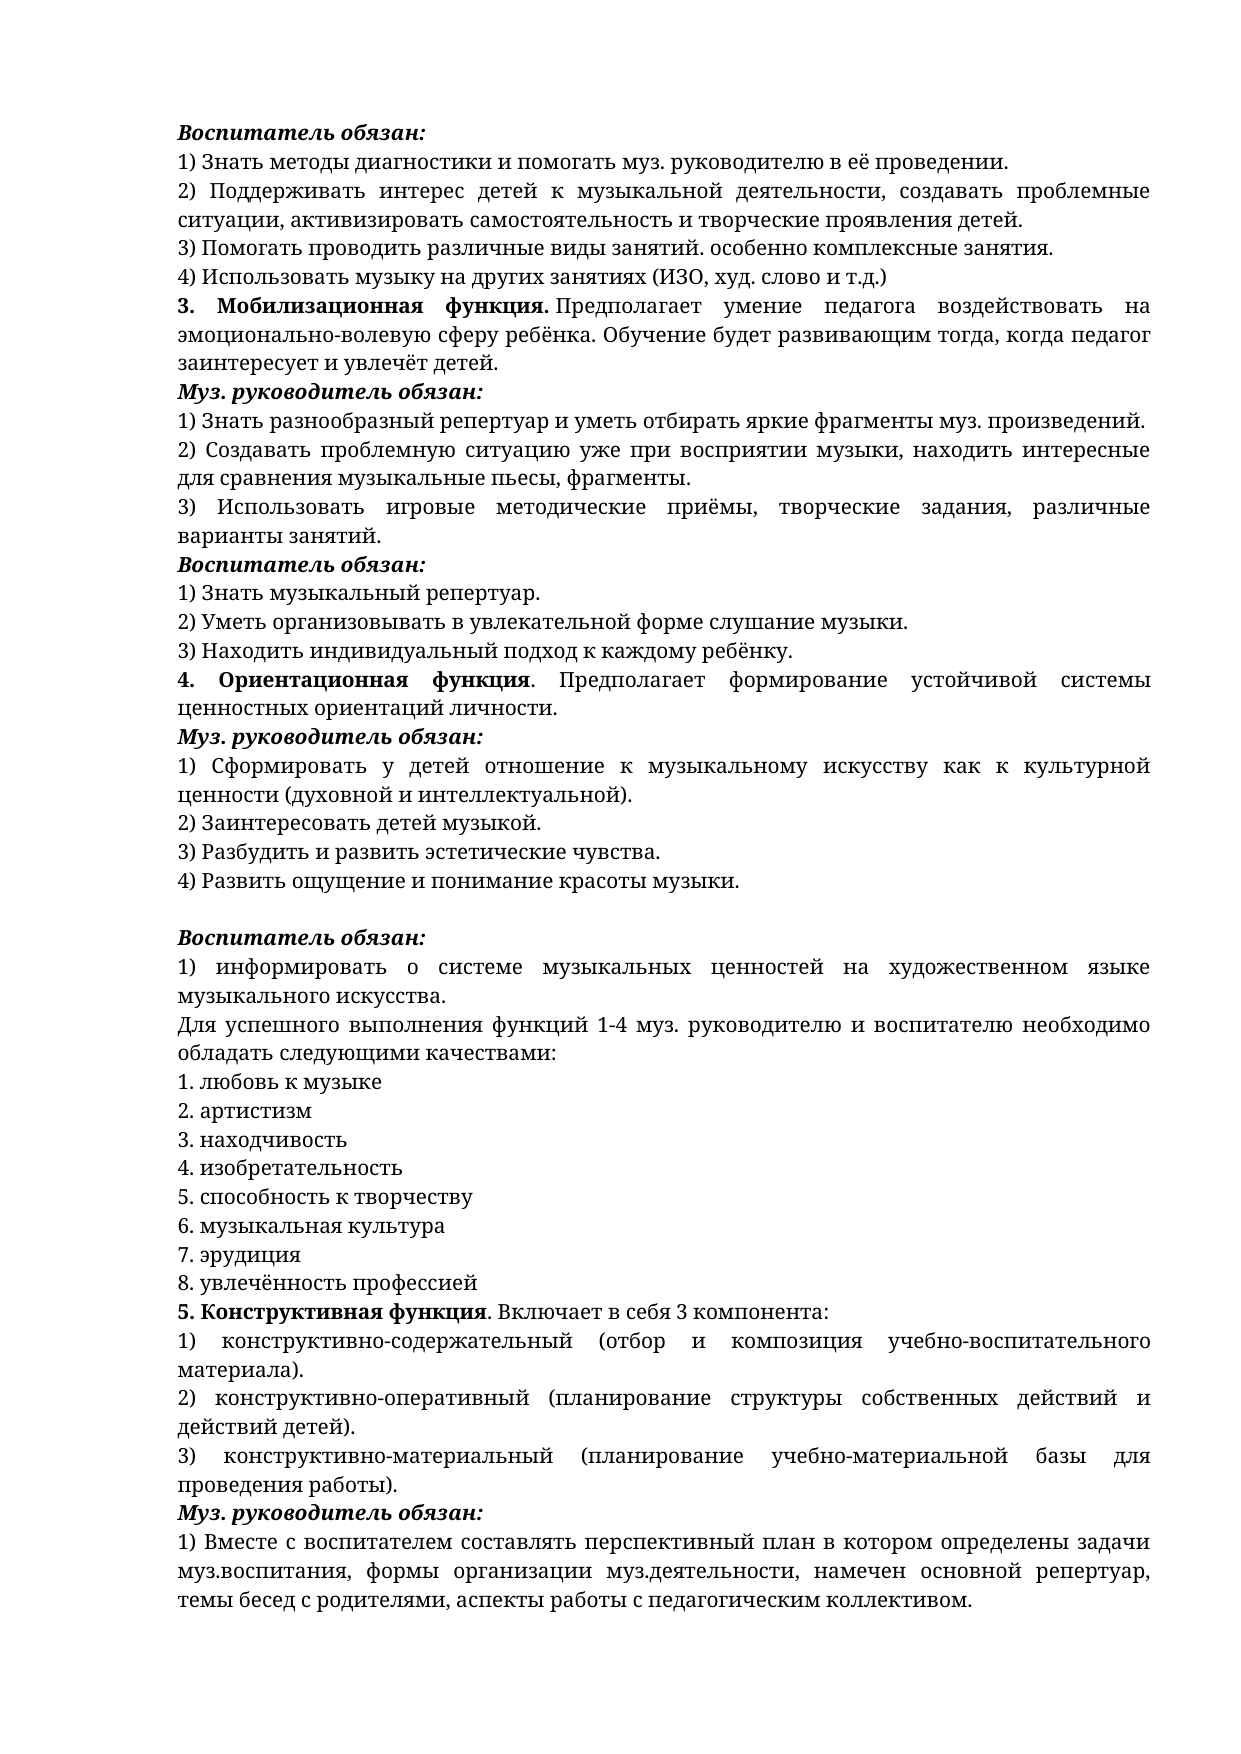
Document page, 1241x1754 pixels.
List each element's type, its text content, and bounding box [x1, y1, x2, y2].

text Муз. руководитель обязан: [177, 722, 1152, 751]
text 2) Создавать проблемную ситуацию уже при восприятии музыки, находить интересные для сравнения музыкальные пьесы, фрагменты. [177, 434, 1152, 492]
text 5. Конструктивная функция. Включает в себя 3 компонента: [177, 1297, 1152, 1326]
text Воспитатель обязан: [177, 923, 1152, 952]
text 2. артистизм [177, 1096, 1152, 1124]
text 2) конструктивно-оперативный (планирование структуры собственных действий и действий детей). [177, 1383, 1152, 1441]
text 4. изобретательность [177, 1153, 1152, 1182]
text Для успешного выполнения функций 1-4 муз. руководителю и воспитателю необходимо обладать следующими качествами: [177, 1009, 1152, 1067]
text 3) конструктивно-материальный (планирование учебно-материальной базы для проведения работы). [177, 1441, 1152, 1498]
text 7. эрудиция [177, 1239, 1152, 1268]
text 8. увлечённость профессией [177, 1268, 1152, 1297]
text Воспитатель обязан: [177, 118, 1152, 147]
text 1) конструктивно-содержательный (отбор и композиция учебно-воспитательного материала). [177, 1326, 1152, 1383]
text Муз. руководитель обязан: [177, 377, 1152, 406]
text 6. музыкальная культура [177, 1211, 1152, 1239]
text 5. способность к творчеству [177, 1182, 1152, 1211]
text 4. Ориентационная функция. Предполагает формирование устойчивой системы ценностных ориентаций личности. [177, 664, 1152, 722]
text 2) Уметь организовывать в увлекательной форме слушание музыки. [177, 607, 1152, 636]
text 1) Знать музыкальный репертуар. [177, 578, 1152, 607]
text 1. любовь к музыке [177, 1067, 1152, 1096]
text 1) информировать о системе музыкальных ценностей на художественном языке музыкального искусства. [177, 952, 1152, 1009]
text Воспитатель обязан: [177, 549, 1152, 578]
text 1) Знать методы диагностики и помогать муз. руководителю в её проведении. [177, 147, 1152, 176]
text 3) Помогать проводить различные виды занятий. особенно комплексные занятия. [177, 233, 1152, 262]
text 4) Развить ощущение и понимание красоты музыки. [177, 866, 1152, 894]
text 2) Поддерживать интерес детей к музыкальной деятельности, создавать проблемные ситуации, активизировать самостоятельность и творческие проявления детей. [177, 176, 1152, 233]
text 3. находчивость [177, 1124, 1152, 1153]
text 3. Мобилизационная функция. Предполагает умение педагога воздействовать на эмоционально-волевую сферу ребёнка. Обучение будет развивающим тогда, когда педагог заинтересует и увлечёт детей. [177, 291, 1152, 377]
text 3) Использовать игровые методические приёмы, творческие задания, различные варианты занятий. [177, 492, 1152, 549]
text 4) Использовать музыку на других занятиях (ИЗО, худ. слово и т.д.) [177, 262, 1152, 291]
text 3) Находить индивидуальный подход к каждому ребёнку. [177, 636, 1152, 664]
text 1) Знать разнообразный репертуар и уметь отбирать яркие фрагменты муз. произведений. [177, 406, 1152, 434]
text 2) Заинтересовать детей музыкой. [177, 808, 1152, 837]
text Муз. руководитель обязан: [177, 1498, 1152, 1527]
text 1) Сформировать у детей отношение к музыкальному искусству как к культурной ценности (духовной и интеллектуальной). [177, 751, 1152, 808]
text 3) Разбудить и развить эстетические чувства. [177, 837, 1152, 866]
text 1) Вместе с воспитателем составлять перспективный план в котором определены задачи муз.воспитания, формы организации муз.деятельности, намечен основной репертуар, темы бесед с родителями, аспекты работы с педагогическим коллективом. [177, 1527, 1152, 1613]
